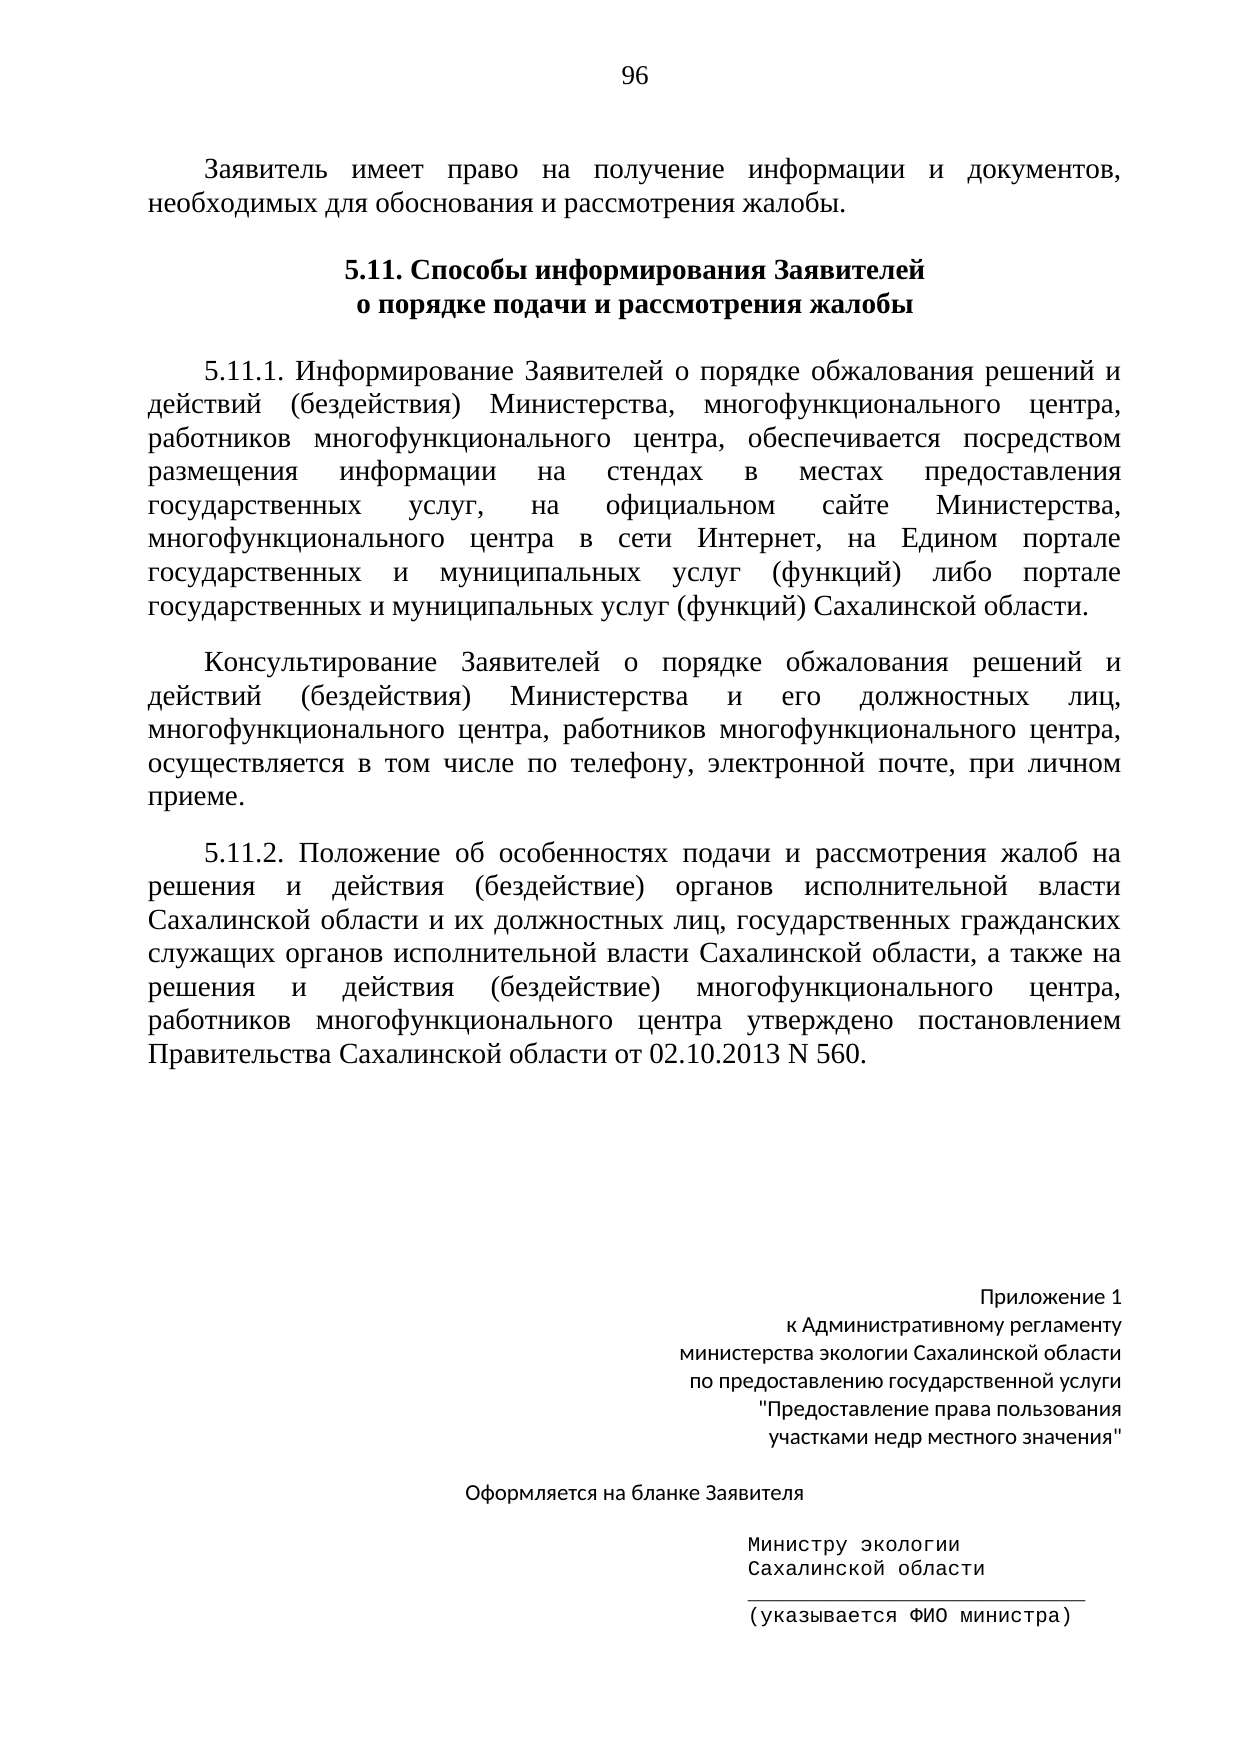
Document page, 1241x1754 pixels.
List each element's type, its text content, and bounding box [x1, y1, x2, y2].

text 5.11. Способы информирования Заявителей [148, 252, 1122, 286]
text Сахалинской области [148, 1558, 1122, 1582]
text Заявитель имеет право на получение информации и документов, необходимых для обоснования и рассмотрения жалобы. [148, 152, 1122, 219]
text Приложение 1 [148, 1282, 1122, 1310]
text Оформляется на бланке Заявителя [148, 1478, 1122, 1506]
text о порядке подачи и рассмотрения жалобы [148, 286, 1122, 319]
text к Административному регламенту [148, 1310, 1122, 1338]
text (указывается ФИО министра) [148, 1605, 1122, 1629]
text участками недр местного значения" [148, 1422, 1122, 1450]
text Консультирование Заявителей о порядке обжалования решений и действий (бездействия) Министерства и его должностных лиц, многофункционального центра, работников многофункционального центра, осуществляется в том числе по телефону, электронной почте, при личном приеме. [148, 644, 1122, 812]
text ___________________________ [148, 1582, 1122, 1605]
text по предоставлению государственной услуги [148, 1366, 1122, 1394]
text министерства экологии Сахалинской области [148, 1338, 1122, 1366]
text 5.11.1. Информирование Заявителей о порядке обжалования решений и действий (бездействия) Министерства, многофункционального центра, работников многофункционального центра, обеспечивается посредством размещения информации на стендах в местах предоставления государственных услуг, на официальном сайте Министерства, многофункционального центра в сети Интернет, на Едином портале государственных и муниципальных услуг (функций) либо портале государственных и муниципальных услуг (функций) Сахалинской области. [148, 353, 1122, 621]
text "Предоставление права пользования [148, 1394, 1122, 1422]
text Министру экологии [148, 1534, 1122, 1558]
text 5.11.2. Положение об особенностях подачи и рассмотрения жалоб на решения и действия (бездействие) органов исполнительной власти Сахалинской области и их должностных лиц, государственных гражданских служащих органов исполнительной власти Сахалинской области, а также на решения и действия (бездействие) многофункционального центра, работников многофункционального центра утверждено постановлением Правительства Сахалинской области от 02.10.2013 N 560. [148, 835, 1122, 1069]
